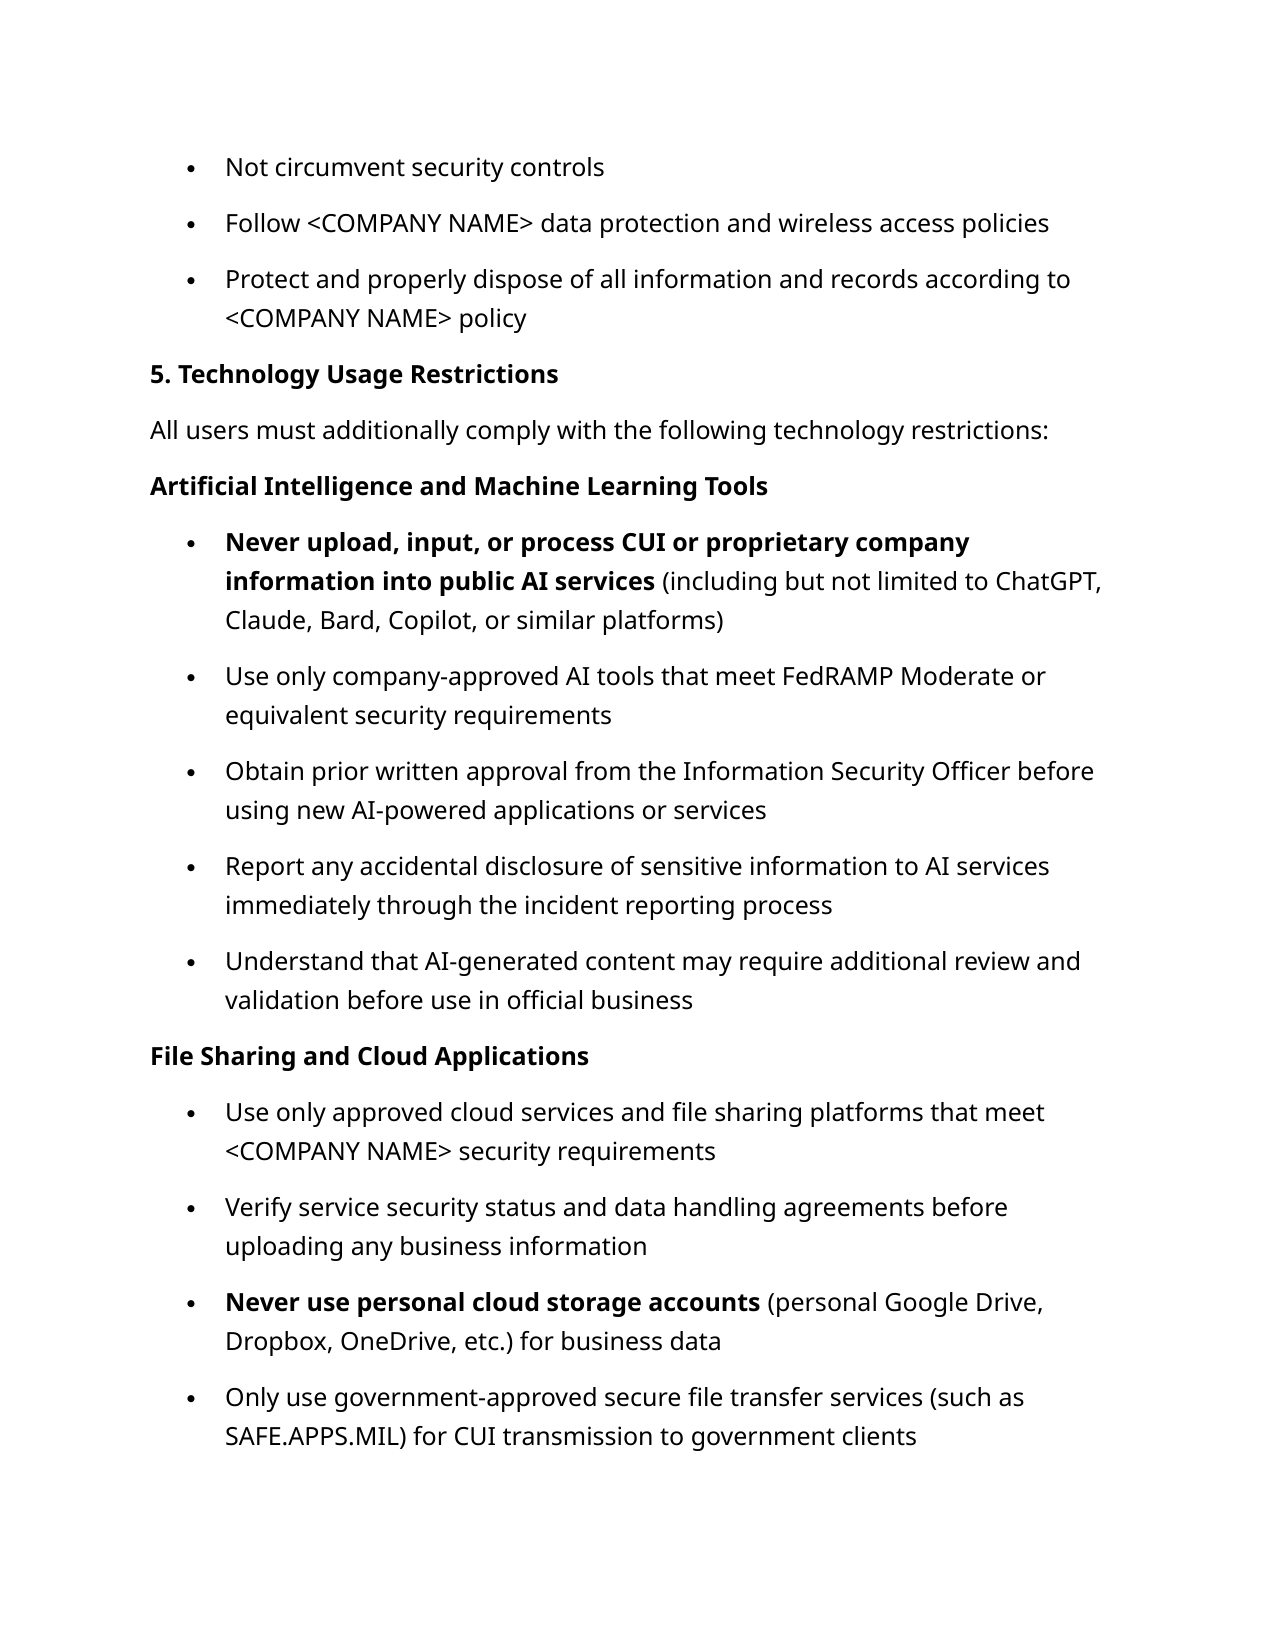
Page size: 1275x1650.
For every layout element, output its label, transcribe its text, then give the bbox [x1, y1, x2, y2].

list Report any accidental disclosure of sensitive information to AI services immediately through the incident reporting process [187, 848, 1125, 922]
text Artificial Intelligence and Machine Learning Tools [150, 468, 1125, 502]
list Understand that AI-generated content may require additional review and validation before use in official business [187, 943, 1125, 1017]
list Protect and properly dispose of all information and records according to <COMPANY NAME> policy [187, 262, 1125, 335]
list Not circumvent security controls [187, 150, 1125, 184]
list Verify service security status and data handling agreements before uploading any business information [187, 1189, 1125, 1262]
list Use only approved cloud services and file sharing platforms that meet <COMPANY NAME> security requirements [187, 1094, 1125, 1167]
list Use only company-approved AI tools that meet FedRAMP Moderate or equivalent security requirements [187, 658, 1125, 732]
list Obtain prior written approval from the Information Security Officer before using new AI-powered applications or services [187, 753, 1125, 827]
list Never upload, input, or process CUI or proprietary company information into public AI services (including but not limited to ChatGPT, Claude, Bard, Copilot, or similar platforms) [187, 524, 1125, 637]
text All users must additionally comply with the following technology restrictions: [150, 412, 1125, 447]
list Only use government-approved secure file transfer services (such as SAFE.APPS.MIL) for CUI transmission to government clients [187, 1379, 1125, 1452]
list Never use personal cloud storage accounts (personal Google Drive, Dropbox, OneDrive, etc.) for business data [187, 1284, 1125, 1357]
text File Sharing and Cloud Applications [150, 1038, 1125, 1072]
text 5. Technology Usage Restrictions [150, 357, 1125, 391]
list Follow <COMPANY NAME> data protection and wireless access policies [187, 206, 1125, 240]
